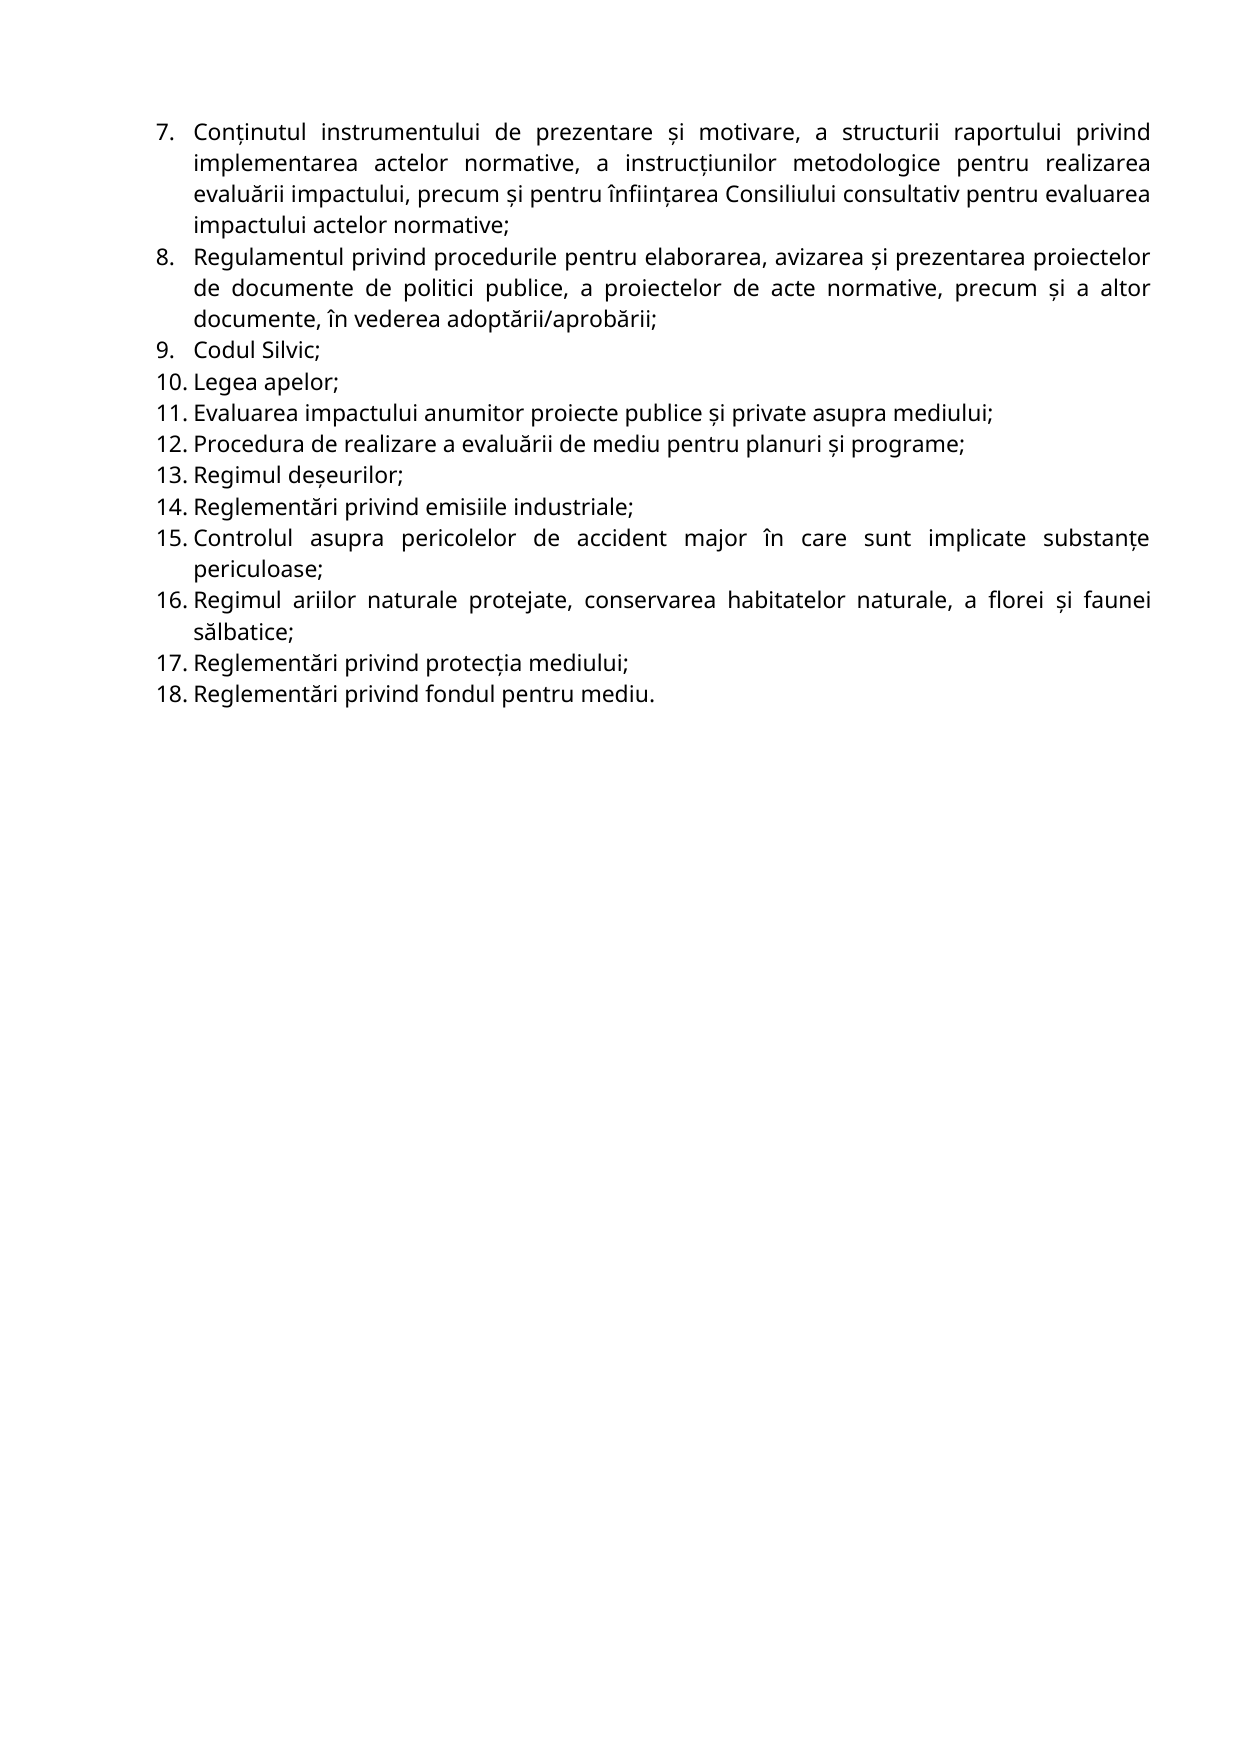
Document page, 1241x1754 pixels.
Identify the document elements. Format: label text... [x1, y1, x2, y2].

list Regimul ariilor naturale protejate, conservarea habitatelor naturale, a florei şi faunei sălbatice; [156, 584, 1152, 647]
list Codul Silvic; [156, 334, 1152, 366]
list Regimul deșeurilor; [156, 459, 1152, 491]
list Reglementări privind protecţia mediului; [156, 647, 1152, 678]
list Conţinutul instrumentului de prezentare şi motivare, a structurii raportului privind implementarea actelor normative, a instrucţiunilor metodologice pentru realizarea evaluării impactului, precum şi pentru înfiinţarea Consiliului consultativ pentru evaluarea impactului actelor normative; [156, 116, 1152, 241]
list Evaluarea impactului anumitor proiecte publice și private asupra mediului; [156, 397, 1152, 428]
list Legea apelor; [156, 366, 1152, 397]
list Reglementări privind emisiile industriale; [156, 491, 1152, 522]
list Reglementări privind fondul pentru mediu. [156, 678, 1152, 709]
list Regulamentul privind procedurile pentru elaborarea, avizarea și prezentarea proiectelor de documente de politici publice, a proiectelor de acte normative, precum și a altor documente, în vederea adoptării/aprobării; [156, 241, 1152, 334]
list Controlul asupra pericolelor de accident major în care sunt implicate substanțe periculoase; [156, 522, 1152, 584]
list Procedura de realizare a evaluării de mediu pentru planuri și programe; [156, 428, 1152, 459]
